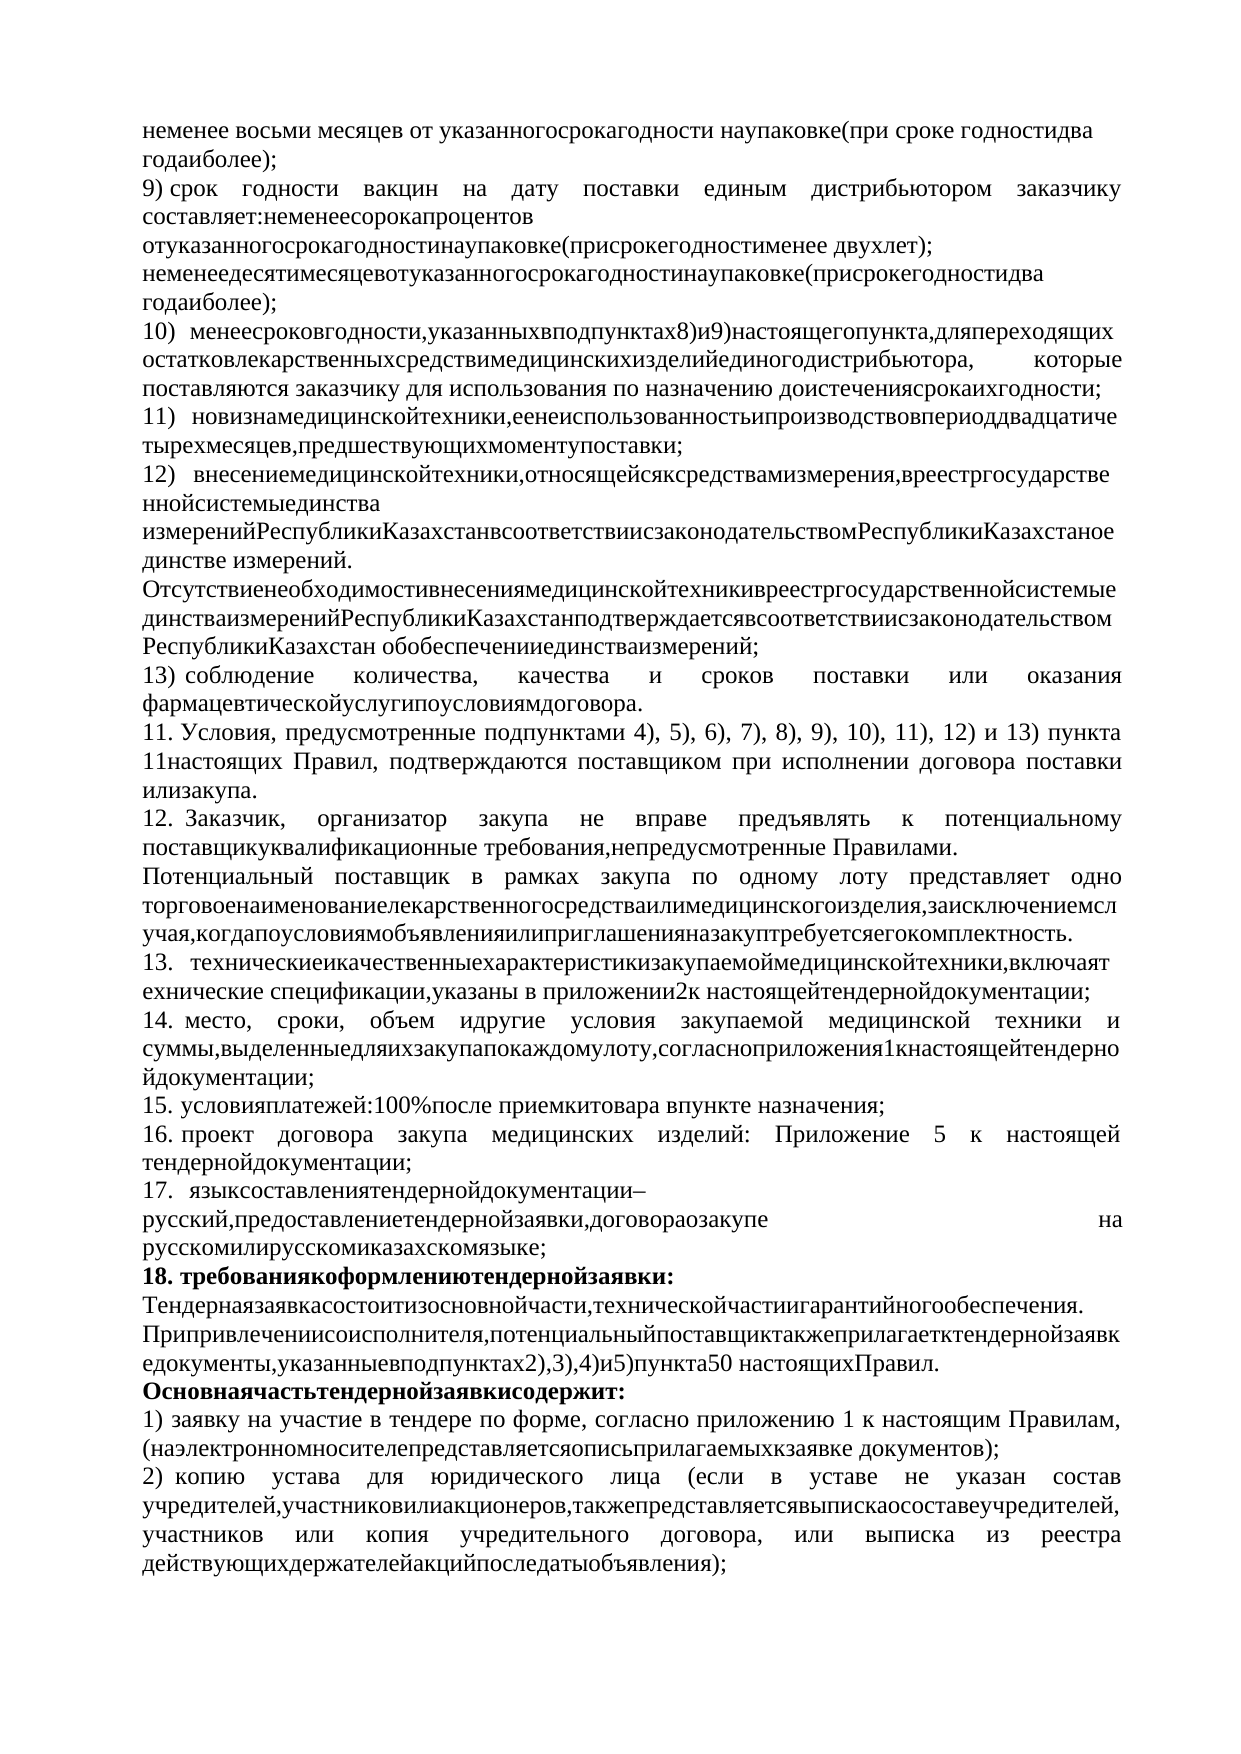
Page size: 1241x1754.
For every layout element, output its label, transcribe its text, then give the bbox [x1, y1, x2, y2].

list новизнамедицинскойтехники,еенеиспользованностьипроизводствовпериоддвадцатичетырехмесяцев,предшествующихмоментупоставки; [142, 402, 1122, 458]
list техническиеикачественныехарактеристикизакупаемоймедицинскойтехники,включаятехнические спецификации,указаны в приложении2к настоящейтендернойдокументации; [142, 947, 1121, 1005]
text Потенциальный поставщик в рамках закупа по одному лоту представляет одно торговоенаименованиелекарственногосредстваилимедицинскогоизделия,заисключениемслучая,когдапоусловиямобъявленияилиприглашенияназакуптребуетсяегокомплектность. [142, 861, 1123, 947]
list место, сроки, объем идругие условия закупаемой медицинской техники и суммы,выделенныедляихзакупапокаждомулоту,согласноприложения1кнастоящейтендернойдокументации; [142, 1005, 1121, 1091]
text Основнаячастьтендернойзаявкисодержит: [142, 1376, 1196, 1405]
list Заказчик, организатор закупа не вправе предъявлять к потенциальному поставщикуквалификационные требования,непредусмотренные Правилами. [142, 803, 1123, 861]
text неменее восьми месяцев от указанногосрокагодности наупаковке(при сроке годностидва годаиболее); [142, 115, 1123, 173]
text ОтсутствиенеобходимостивнесениямедицинскойтехникивреестргосударственнойсистемыединстваизмеренийРеспубликиКазахстанподтверждаетсявсоответствиисзаконодательствомРеспубликиКазахстан обобеспеченииединстваизмерений; [142, 574, 1123, 660]
text Тендернаязаявкасостоитизосновнойчасти,техническойчастиигарантийногообеспечения. [142, 1290, 1123, 1319]
list проект договора закупа медицинских изделий: Приложение 5 к настоящей тендернойдокументации; [142, 1119, 1121, 1176]
list заявку на участие в тендере по форме, согласно приложению 1 к настоящим Правилам,(наэлектронномносителепредставляетсяописьприлагаемыхкзаявке документов); [142, 1405, 1122, 1461]
text Припривлечениисоисполнителя,потенциальныйпоставщиктакжеприлагаетктендернойзаявкедокументы,указанныевподпунктах2),3),4)и5)пункта50 настоящихПравил. [142, 1319, 1123, 1376]
list менеесроковгодности,указанныхвподпунктах8)и9)настоящегопункта,дляпереходящихостатковлекарственныхсредствимедицинскихизделийединогодистрибьютора, которые поставляются заказчику для использования по назначению доистечениясрокаихгодности; [142, 316, 1122, 402]
list соблюдение количества, качества и сроков поставки или оказания фармацевтическойуслугипоусловиямдоговора. [142, 661, 1123, 717]
list внесениемедицинскойтехники,относящейсяксредствамизмерения,вреестргосударственнойсистемыединства измеренийРеспубликиКазахстанвсоответствиисзаконодательствомРеспубликиКазахстаноединстве измерений. [142, 459, 1123, 574]
list копию устава для юридического лица (если в уставе не указан состав учредителей,участниковилиакционеров,такжепредставляетсявыпискаосоставеучредителей,участников или копия учредительного договора, или выписка из реестра действующихдержателейакцийпоследатыобъявления); [142, 1461, 1122, 1576]
list требованиякоформлениютендернойзаявки: [142, 1262, 1196, 1290]
list условияплатежей:100%после приемкитовара впункте назначения; [142, 1091, 1196, 1119]
list Условия, предусмотренные подпунктами 4), 5), 6), 7), 8), 9), 10), 11), 12) и 13) пункта 11настоящих Правил, подтверждаются поставщиком при исполнении договора поставки илизакупа. [142, 717, 1123, 803]
text неменеедесятимесяцевотуказанногосрокагодностинаупаковке(присрокегодностидва годаиболее); [142, 259, 1123, 315]
list языксоставлениятендернойдокументации–русский,предоставлениетендернойзаявки,договораозакупе на русскомилирусскомиказахскомязыке; [142, 1176, 1123, 1261]
list срок годности вакцин на дату поставки единым дистрибьютором заказчику составляет:неменеесорокапроцентов отуказанногосрокагодностинаупаковке(присрокегодностименее двухлет); [142, 173, 1122, 259]
